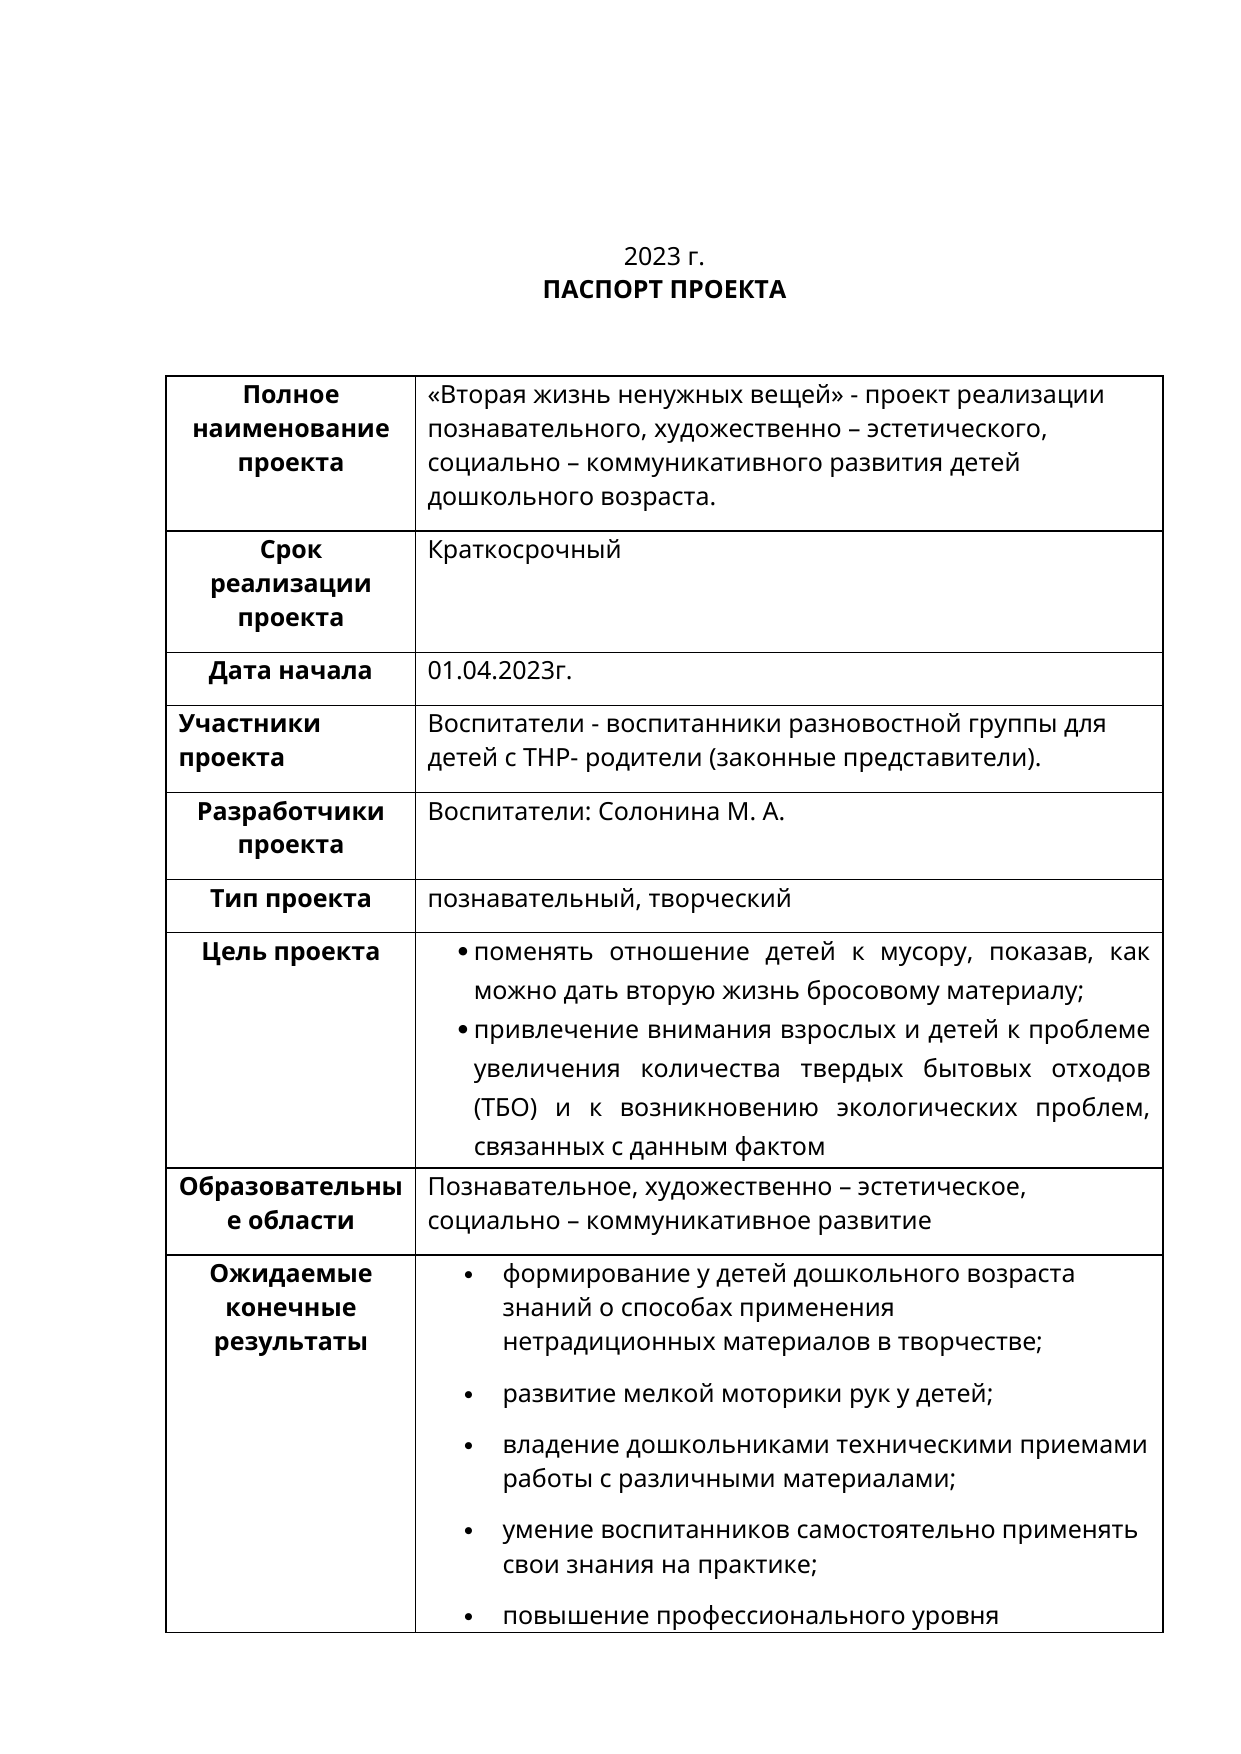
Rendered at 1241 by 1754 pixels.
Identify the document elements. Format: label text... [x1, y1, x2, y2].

table_cell Тип проекта [167, 880, 415, 932]
table_cell Участники проекта [167, 706, 415, 792]
table_cell Воспитатели - воспитанники разновостной группы для детей с ТНР- родители (законные представители). [416, 706, 1162, 792]
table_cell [167, 1256, 415, 1632]
text 2023 г. [177, 238, 1152, 272]
table_cell поменять отношение детей к мусору, показав, как можно дать вторую жизнь бросовому материалу; привлечение внимания взрослых и детей к проблеме увеличения количества твердых бытовых отходов (ТБО) и к возникновению экологических проблем, связанных с данным фактом [416, 933, 1162, 1167]
table_cell 01.04.2023г. [416, 653, 1162, 704]
table_cell Разработчики проекта [167, 793, 415, 879]
table_cell Дата начала [167, 653, 415, 704]
table_header «Вторая жизнь ненужных вещей» - проект реализации познавательного, художественно – эстетического, социально – коммуникативного развития детей дошкольного возраста. [416, 377, 1162, 530]
table_cell Образовательные области [167, 1169, 415, 1254]
table_cell познавательный, творческий [416, 880, 1162, 932]
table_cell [416, 1256, 1162, 1632]
table_cell Воспитатели: Солонина М. А. [416, 793, 1162, 879]
text ПАСПОРТ ПРОЕКТА [177, 272, 1152, 306]
table_header Полное наименование проекта [167, 377, 415, 530]
table_cell Познавательное, художественно – эстетическое, социально – коммуникативное развитие [416, 1169, 1162, 1254]
table_cell Срок реализации проекта [167, 532, 415, 651]
table_cell Цель проекта [167, 933, 415, 1167]
table_cell Краткосрочный [416, 532, 1162, 651]
